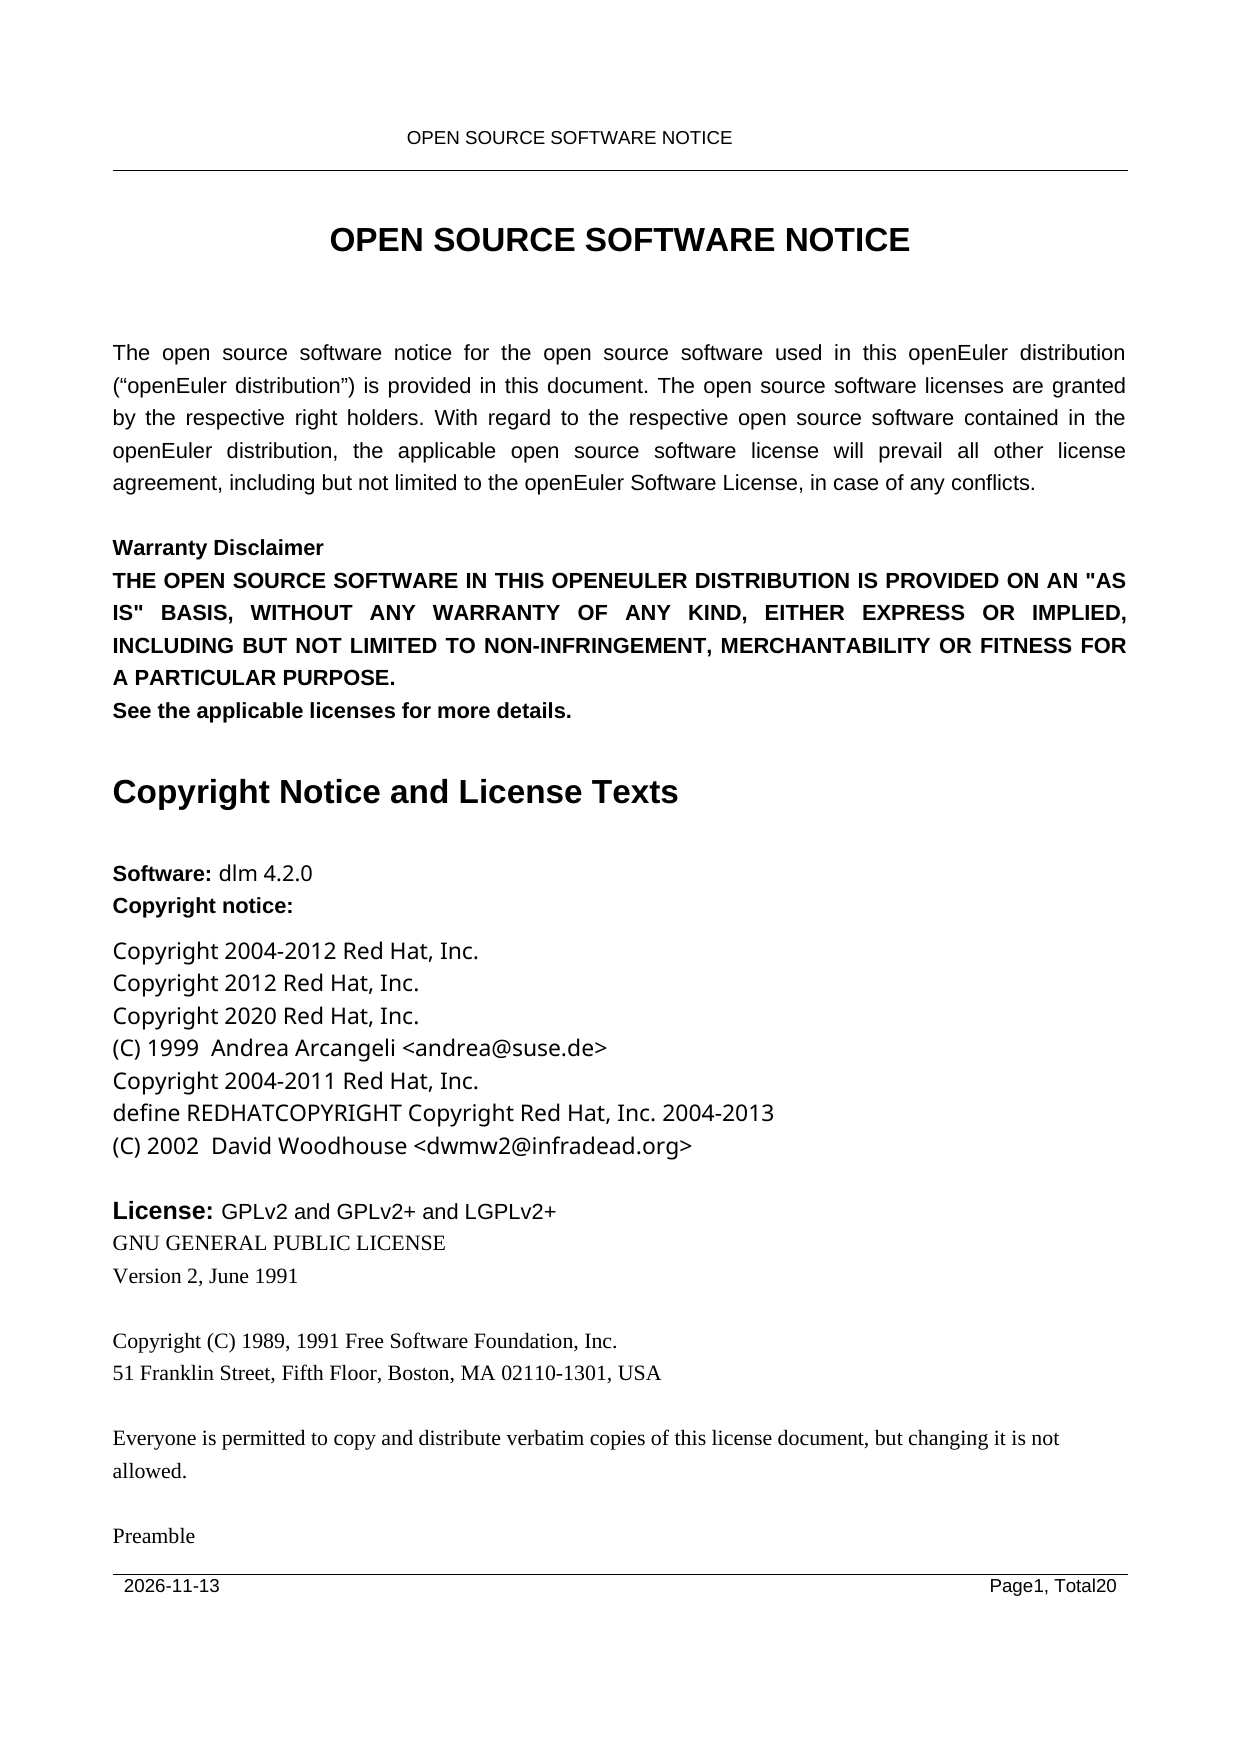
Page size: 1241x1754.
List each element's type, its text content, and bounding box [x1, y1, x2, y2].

text OPEN SOURCE SOFTWARE NOTICE [112, 206, 1128, 271]
text License: GPLv2 and GPLv2+ and LGPLv2+ [112, 1194, 1128, 1226]
text Copyright Notice and License Texts [112, 759, 1128, 824]
title Software: dlm 4.2.0 [112, 856, 1128, 889]
text Copyright notice: [112, 889, 1128, 921]
text THE OPEN SOURCE SOFTWARE IN THIS OPENEULER DISTRIBUTION IS PROVIDED ON AN "AS IS" BASIS, WITHOUT ANY WARRANTY OF ANY KIND, EITHER EXPRESS OR IMPLIED, INCLUDING BUT NOT LIMITED TO NON-INFRINGEMENT, MERCHANTABILITY OR FITNESS FOR A PARTICULAR PURPOSE. See the applicable licenses for more details. [112, 564, 1128, 726]
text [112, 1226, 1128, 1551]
text The open source software notice for the open source software used in this openEuler distribution (“openEuler distribution”) is provided in this document. The open source software licenses are granted by the respective right holders. With regard to the respective open source software contained in the openEuler distribution, the applicable open source software license will prevail all other license agreement, including but not limited to the openEuler Software License, in case of any conflicts. [112, 336, 1128, 499]
text Warranty Disclaimer [112, 531, 1128, 564]
text Copyright 2004-2012 Red Hat, Inc. Copyright 2012 Red Hat, Inc. Copyright 2020 Red Hat, Inc. (C) 1999 Andrea Arcangeli <andrea@suse.de> Copyright 2004-2011 Red Hat, Inc. define REDHATCOPYRIGHT Copyright Red Hat, Inc. 2004-2013 (C) 2002 David Woodhouse <dwmw2@infradead.org> [112, 934, 1128, 1194]
